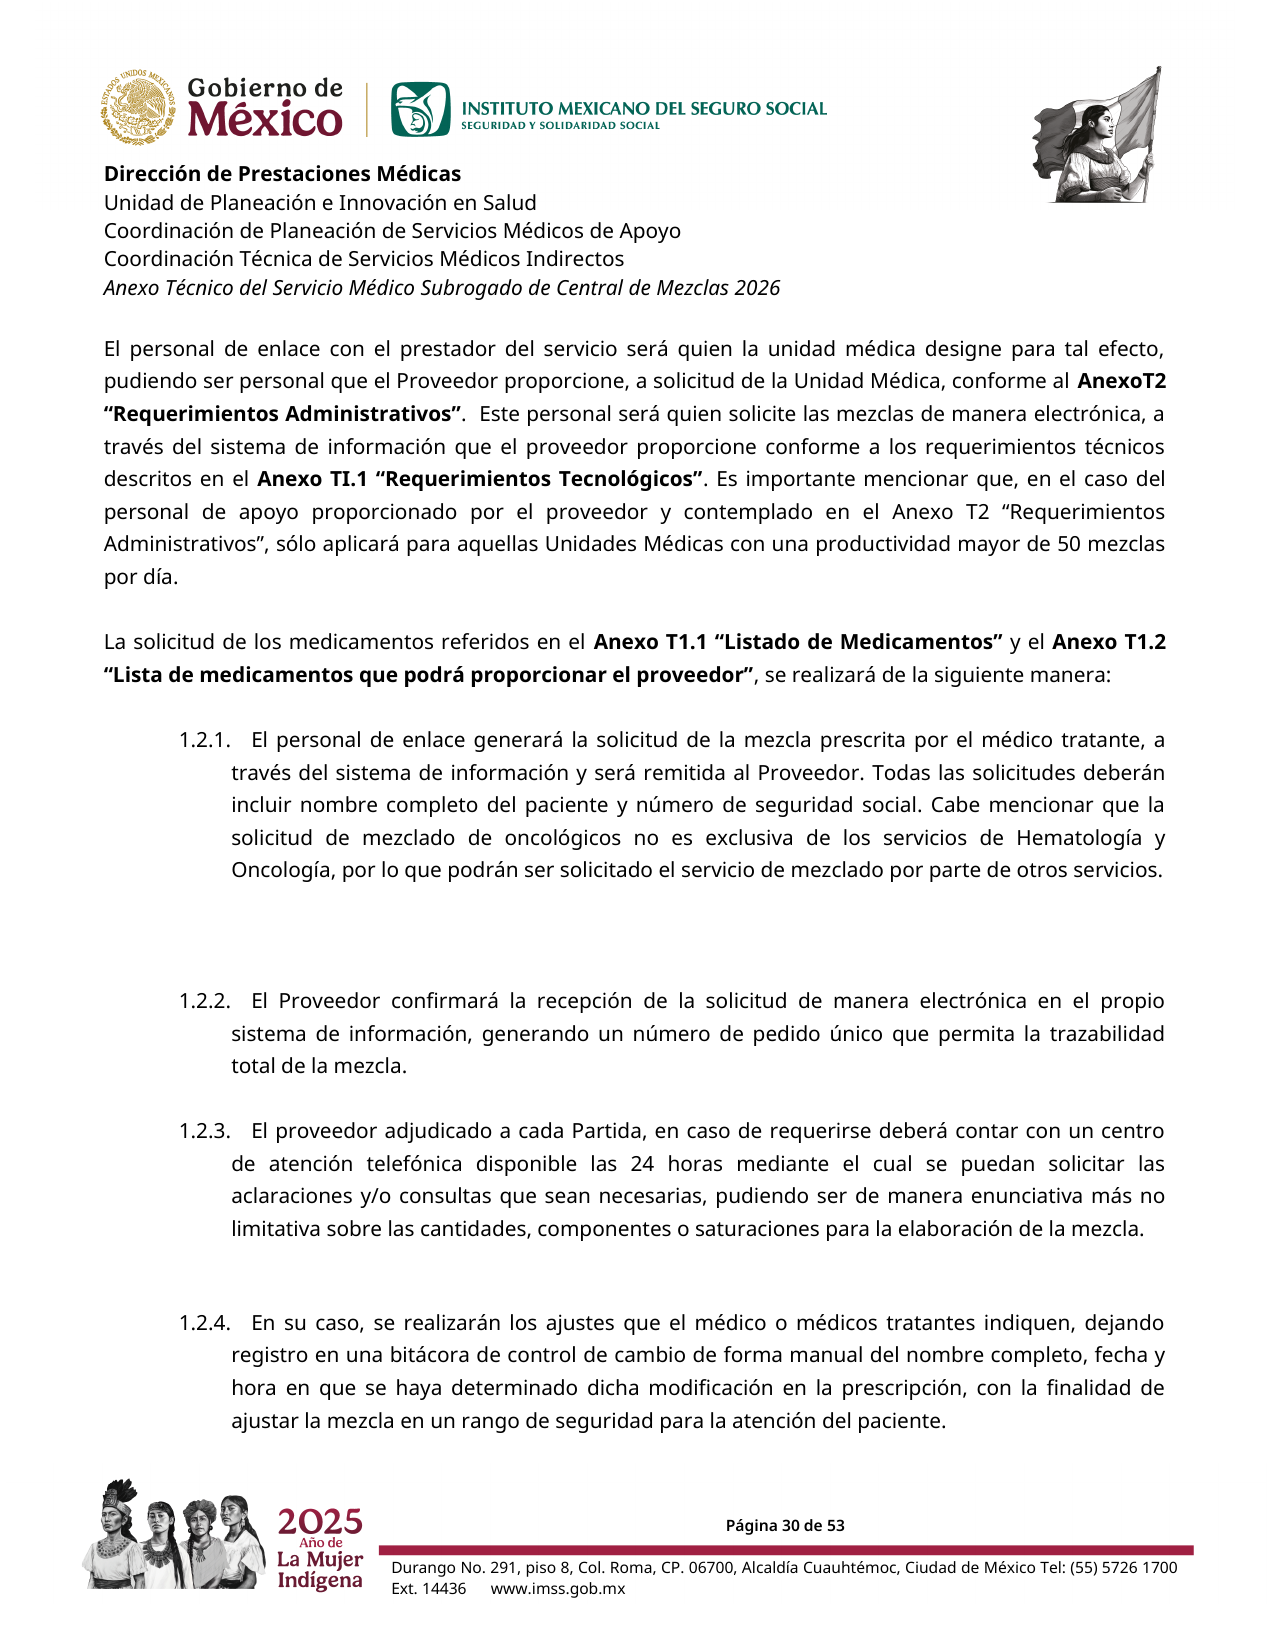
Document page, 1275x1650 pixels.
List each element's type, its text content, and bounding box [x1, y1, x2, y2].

picture [6, 1463, 1267, 1604]
list El proveedor adjudicado a cada Partida, en caso de requerirse deberá contar con un centro de atención telefónica disponible las 24 horas mediante el cual se puedan solicitar las aclaraciones y/o consultas que sean necesarias, pudiendo ser de manera enunciativa más no limitativa sobre las cantidades, componentes o saturaciones para la elaboración de la mezcla. [178, 1116, 1167, 1243]
picture [363, 200, 368, 210]
picture [425, 200, 432, 209]
list El personal de enlace generará la solicitud de la mezcla prescrita por el médico tratante, a través del sistema de información y será remitida al Proveedor. Todas las solicitudes deberán incluir nombre completo del paciente y número de seguridad social. Cabe mencionar que la solicitud de mezclado de oncológicos no es exclusiva de los servicios de Hematología y Oncología, por lo que podrán ser solicitado el servicio de mezclado por parte de otros servicios. [178, 725, 1167, 884]
picture [438, 200, 443, 210]
picture [243, 200, 248, 210]
picture [294, 200, 301, 209]
list En su caso, se realizarán los ajustes que el médico o médicos tratantes indiquen, dejando registro en una bitácora de control de cambio de forma manual del nombre completo, fecha y hora en que se haya determinado dicha modificación en la prescripción, con la finalidad de ajustar la mezcla en un rango de seguridad para la atención del paciente. [178, 1308, 1167, 1434]
picture [468, 200, 473, 210]
list El Proveedor confirmará la recepción de la solicitud de manera electrónica en el propio sistema de información, generando un número de pedido único que permita la trazabilidad total de la mezcla. [178, 986, 1167, 1080]
text La solicitud de los medicamentos referidos en el Anexo T1.1 “Listado de Medicamentos” y el Anexo T1.2 “Lista de medicamentos que podrá proporcionar el proveedor”, se realizará de la siguiente manera: [103, 627, 1167, 688]
text El personal de enlace con el prestador del servicio será quien la unidad médica designe para tal efecto, pudiendo ser personal que el Proveedor proporcione, a solicitud de la Unidad Médica, conforme al AnexoT2 “Requerimientos Administrativos”. Este personal será quien solicite las mezclas de manera electrónica, a través del sistema de información que el proveedor proporcione conforme a los requerimientos técnicos descritos en el Anexo TI.1 “Requerimientos Tecnológicos”. Es importante mencionar que, en el caso del personal de apoyo proporcionado por el proveedor y contemplado en el Anexo T2 “Requerimientos Administrativos”, sólo aplicará para aquellas Unidades Médicas con una productividad mayor de 50 mezclas por día. [103, 334, 1167, 591]
picture [307, 200, 312, 210]
picture [374, 200, 381, 209]
picture [122, 200, 127, 210]
picture [34, 2, 1235, 210]
picture [350, 200, 355, 210]
